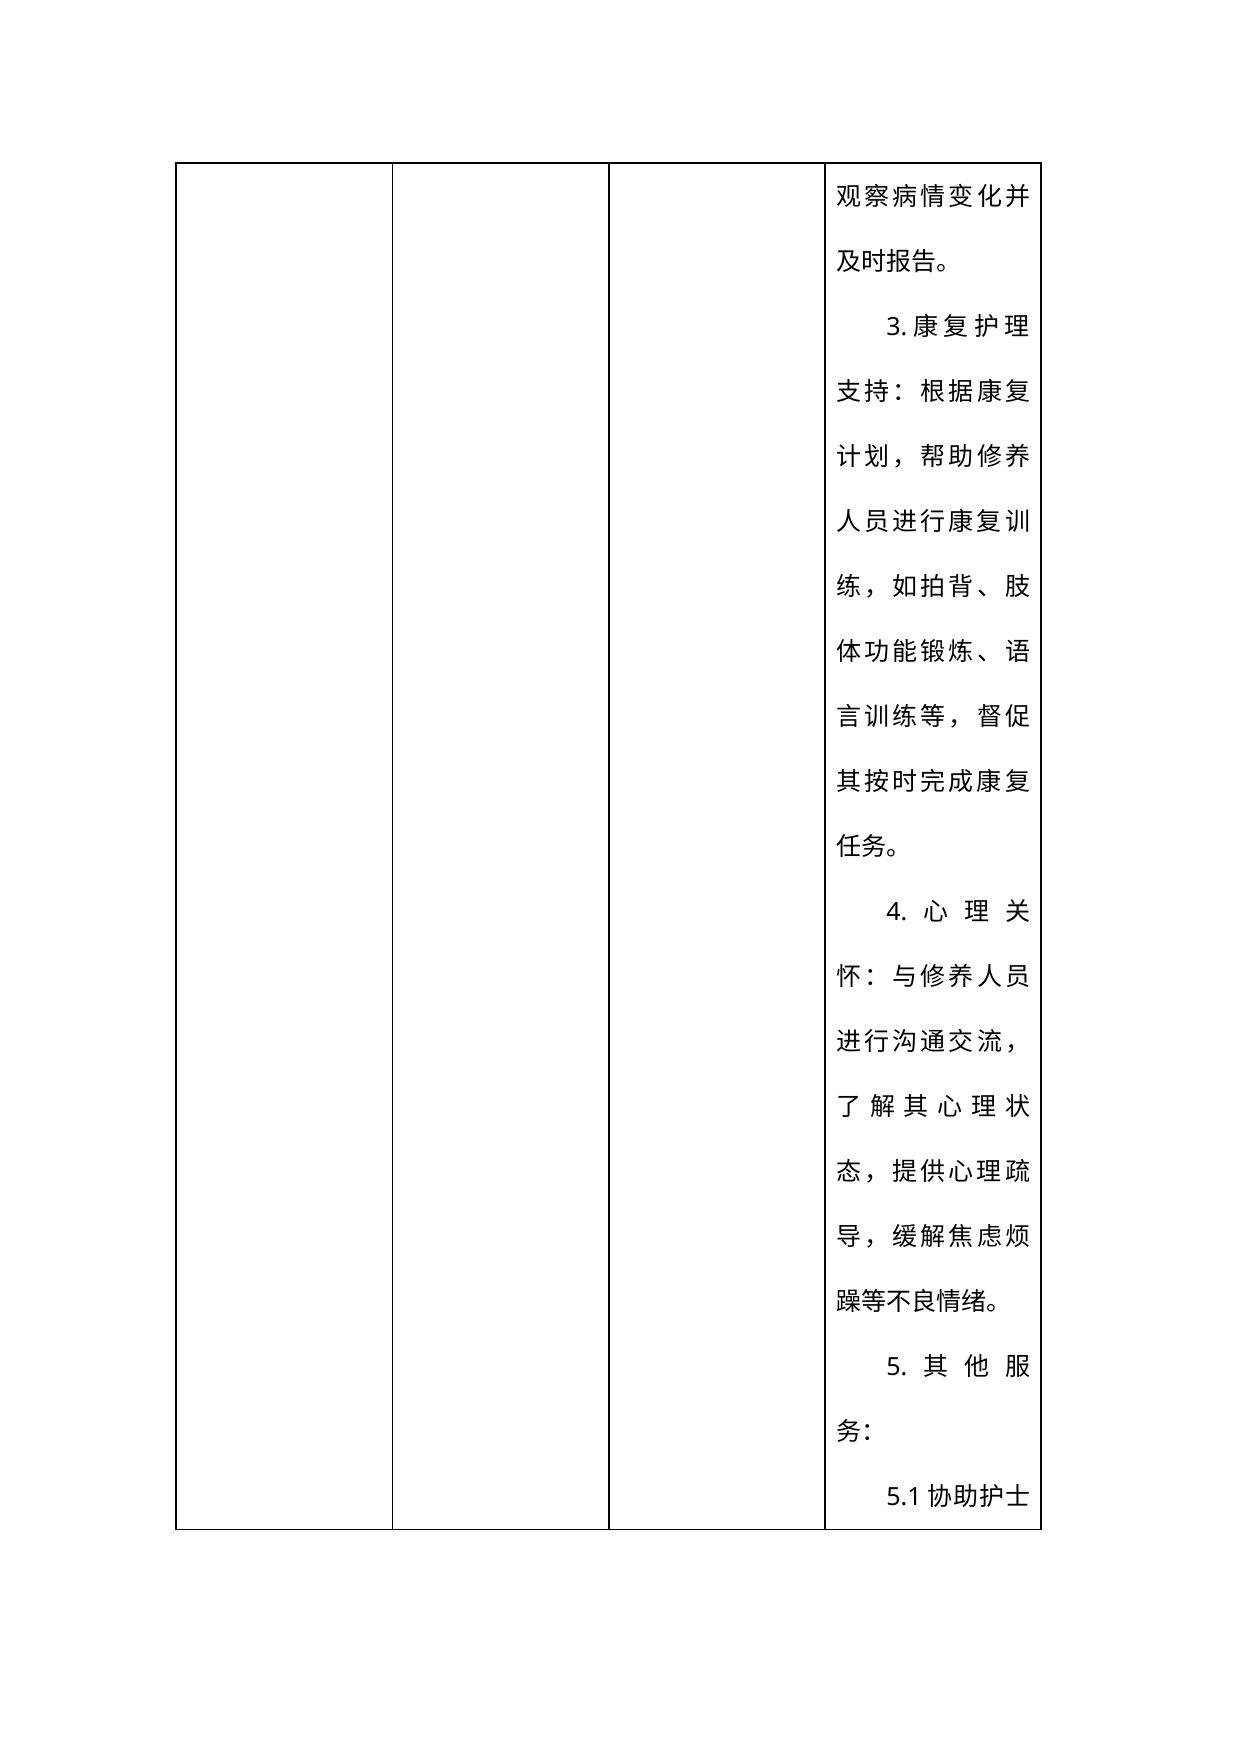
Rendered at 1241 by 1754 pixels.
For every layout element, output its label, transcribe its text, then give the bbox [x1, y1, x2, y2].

table_cell [610, 164, 824, 1528]
table_cell 1 [393, 164, 608, 1528]
table_cell [177, 164, 392, 1528]
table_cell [826, 164, 1040, 1528]
